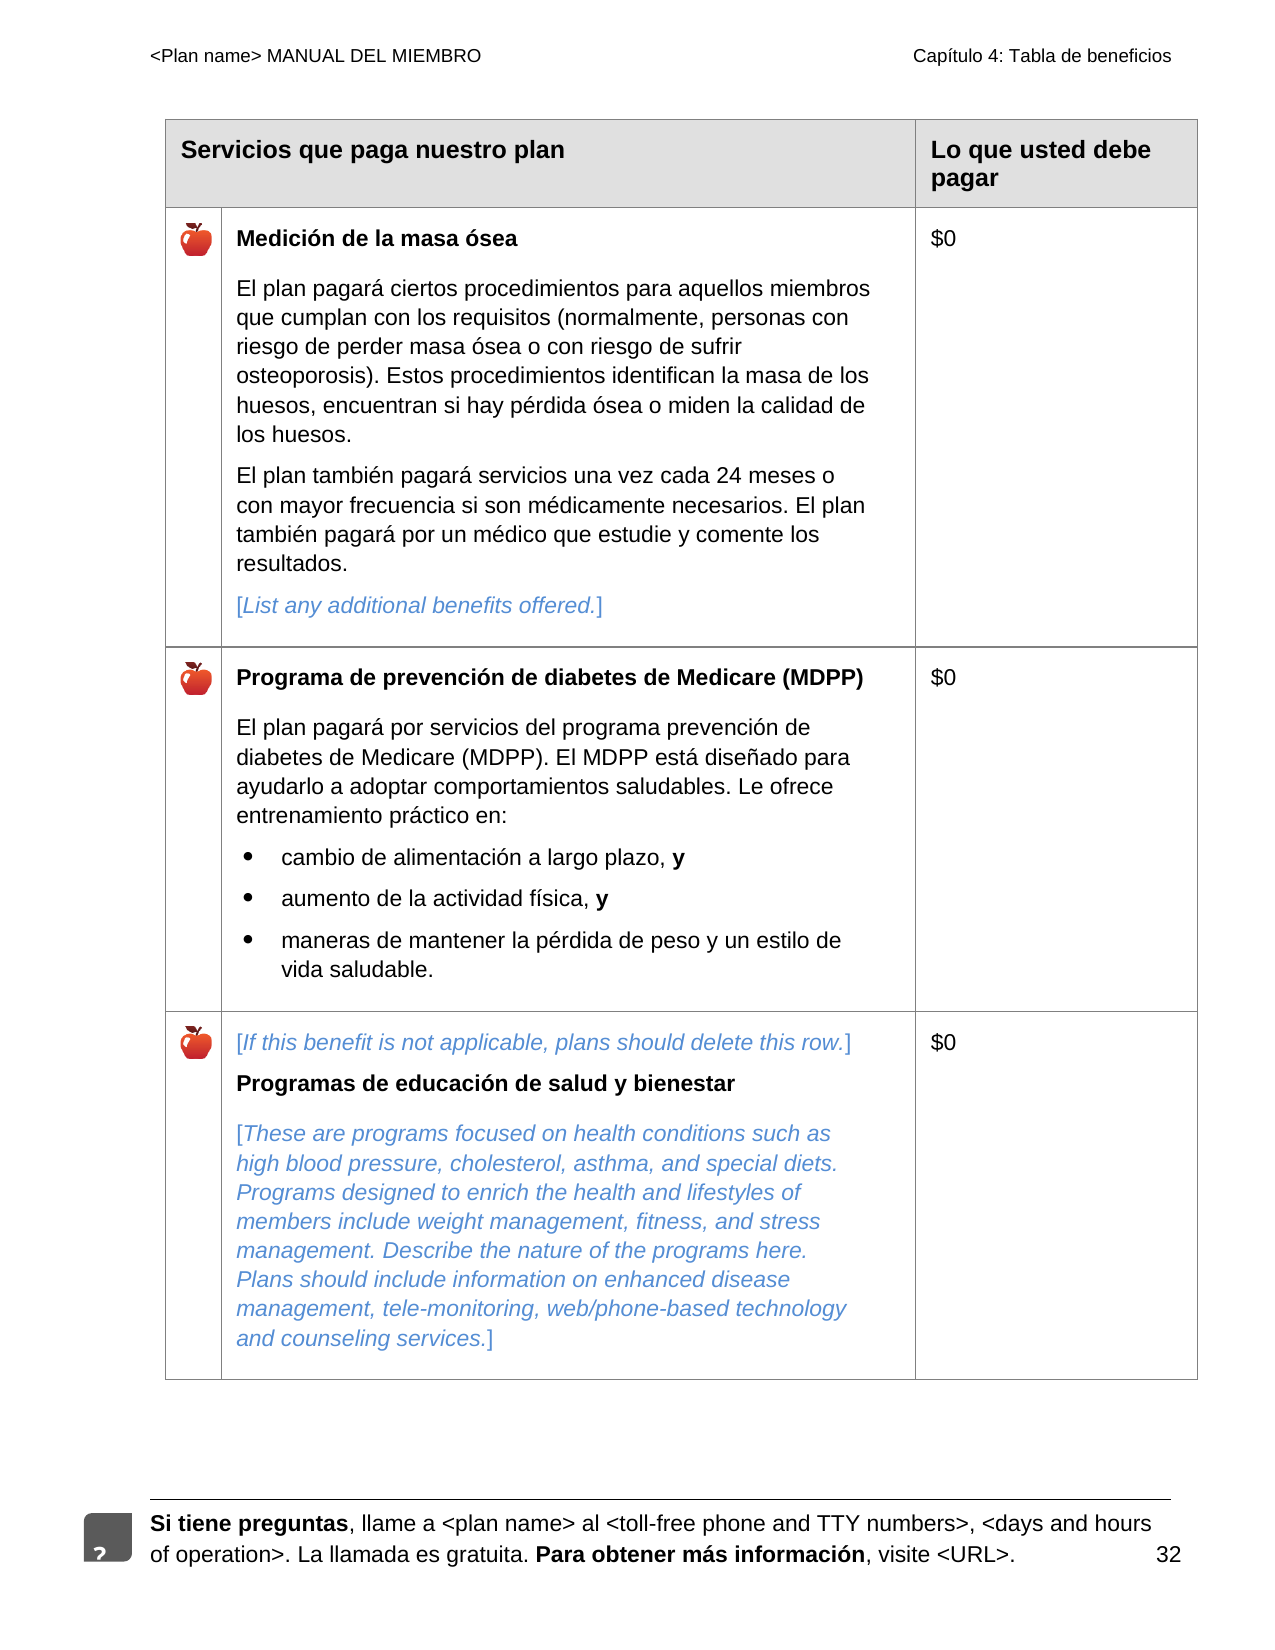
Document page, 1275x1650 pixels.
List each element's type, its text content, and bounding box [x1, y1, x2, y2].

table_cell $0 [916, 648, 1197, 1011]
table_cell [166, 648, 221, 1011]
table_cell $0 [916, 1012, 1197, 1379]
table_cell Programa de prevención de diabetes de Medicare (MDPP) El plan pagará por servicios del programa prevención de diabetes de Medicare (MDPP). El MDPP está diseñado para ayudarlo a adoptar comportamientos saludables. Le ofrece entrenamiento práctico en: cambio de alimentación a largo plazo, y aumento de la actividad física, y maneras de mantener la pérdida de peso y un estilo de vida saludable. [222, 648, 915, 1011]
picture [180, 1026, 212, 1059]
table_cell $0 [916, 208, 1197, 646]
table_header Lo que usted debe pagar [916, 120, 1197, 207]
table_cell [166, 208, 221, 646]
table_cell [If this benefit is not applicable, plans should delete this row.] Programas de educación de salud y bienestar [These are programs focused on health conditions such as high blood pressure, cholesterol, asthma, and special diets. Programs designed to enrich the health and lifestyles of members include weight management, fitness, and stress management. Describe the nature of the programs here. Plans should include information on enhanced disease management, tele-monitoring, web/phone-based technology and counseling services.] [222, 1012, 915, 1379]
table_cell [166, 1012, 221, 1379]
picture [180, 662, 212, 695]
picture [180, 223, 212, 256]
table_cell Medición de la masa ósea El plan pagará ciertos procedimientos para aquellos miembros que cumplan con los requisitos (normalmente, personas con riesgo de perder masa ósea o con riesgo de sufrir osteoporosis). Estos procedimientos identifican la masa de los huesos, encuentran si hay pérdida ósea o miden la calidad de los huesos. El plan también pagará servicios una vez cada 24 meses o con mayor frecuencia si son médicamente necesarios. El plan también pagará por un médico que estudie y comente los resultados. [List any additional benefits offered.] [222, 208, 915, 646]
table_header Servicios que paga nuestro plan [166, 120, 915, 207]
